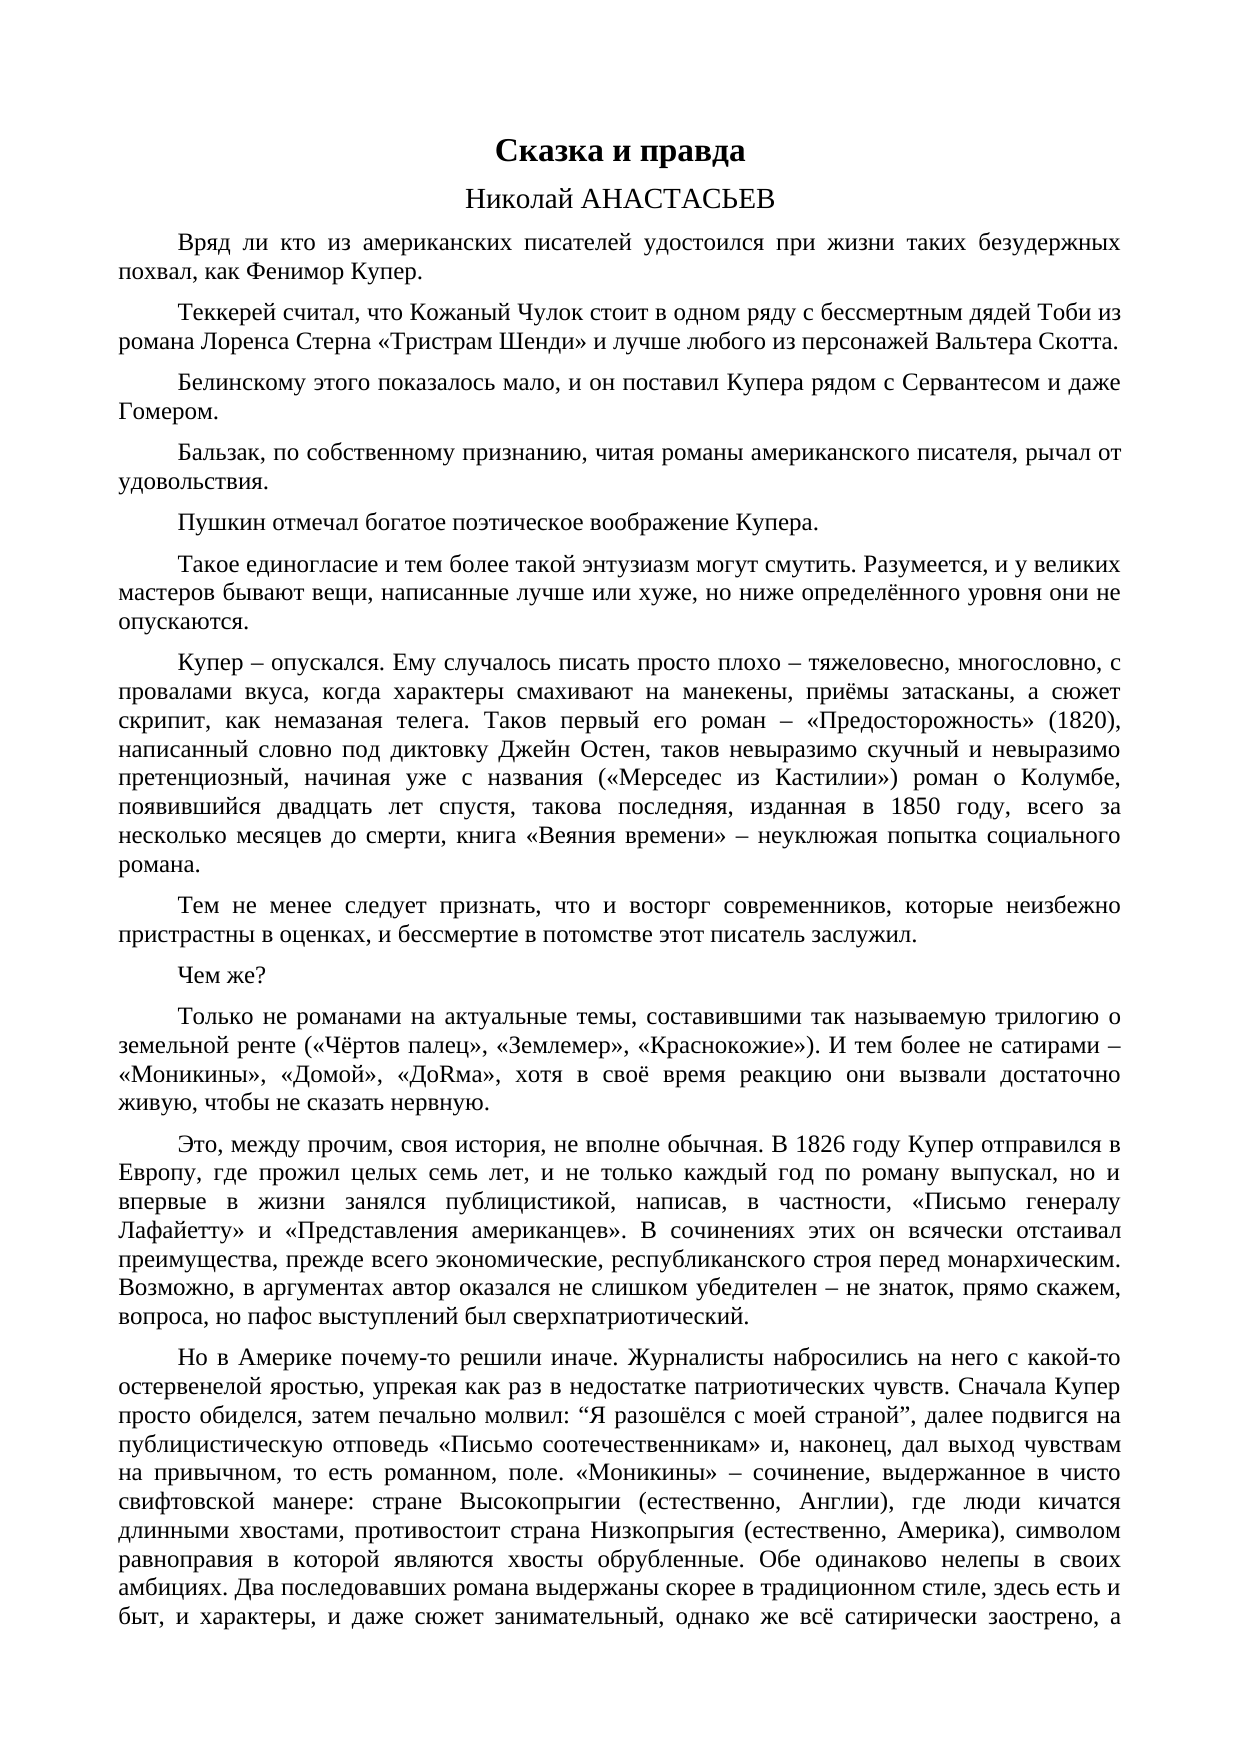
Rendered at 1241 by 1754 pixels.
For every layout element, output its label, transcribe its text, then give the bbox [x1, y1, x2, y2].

text Только не романами на актуальные темы, составившими так называемую трилогию о земельной ренте («Чёртов палец», «Землемер», «Краснокожие»). И тем более не сатирами – «Моникины», «Домой», «ДоRма», хотя в своё время реакцию они вызвали достаточно живую, чтобы не сказать нервную. [118, 1001, 1122, 1116]
text Пушкин отмечал богатое поэтическое воображение Купера. [118, 507, 1122, 536]
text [118, 1342, 1122, 1630]
text Это, между прочим, своя история, не вполне обычная. В 1826 году Купер отправился в Европу, где прожил целых семь лет, и не только каждый год по роману выпускал, но и впервые в жизни занялся публицистикой, написав, в частности, «Письмо генералу Лафайетту» и «Представления американцев». В сочинениях этих он всячески отстаивал преимущества, прежде всего экономические, республиканского строя перед монархическим. Возможно, в аргументах автор оказался не слишком убедителен – не знаток, прямо скажем, вопроса, но пафос выступлений был сверхпатриотический. [118, 1129, 1122, 1330]
text Такое единогласие и тем более такой энтузиазм могут смутить. Разумеется, и у великих мастеров бывают вещи, написанные лучше или хуже, но ниже определённого уровня они не опускаются. [118, 549, 1122, 635]
text Вряд ли кто из американских писателей удостоился при жизни таких безудержных похвал, как Фенимор Купер. [118, 227, 1122, 285]
text Белинскому этого показалось мало, и он поставил Купера рядом с Сервантесом и даже Гомером. [118, 367, 1122, 425]
text Купер – опускался. Ему случалось писать просто плохо – тяжеловесно, многословно, с провалами вкуса, когда характеры смахивают на манекены, приёмы затасканы, а сюжет скрипит, как немазаная телега. Таков первый его роман – «Предосторожность» (1820), написанный словно под диктовку Джейн Остен, таков невыразимо скучный и невыразимо претенциозный, начиная уже с названия («Мерседес из Кастилии») роман о Колумбе, появившийся двадцать лет спустя, такова последняя, изданная в 1850 году, всего за несколько месяцев до смерти, книга «Веяния времени» – неуклюжая попытка социального романа. [118, 647, 1122, 877]
text Тем не менее следует признать, что и восторг современников, которые неизбежно пристрастны в оценках, и бессмертие в потомстве этот писатель заслужил. [118, 890, 1122, 947]
text Бальзак, по собственному признанию, читая романы американского писателя, рычал от удовольствия. [118, 437, 1122, 495]
text Чем же? [118, 960, 1122, 989]
text Сказка и правда [118, 131, 1122, 169]
text Теккерей считал, что Кожаный Чулок стоит в одном ряду с бессмертным дядей Тоби из романа Лоренса Стерна «Тристрам Шенди» и лучше любого из персонажей Вальтера Скотта. [118, 297, 1122, 355]
text Николай АНАСТАСЬЕВ [118, 181, 1122, 215]
